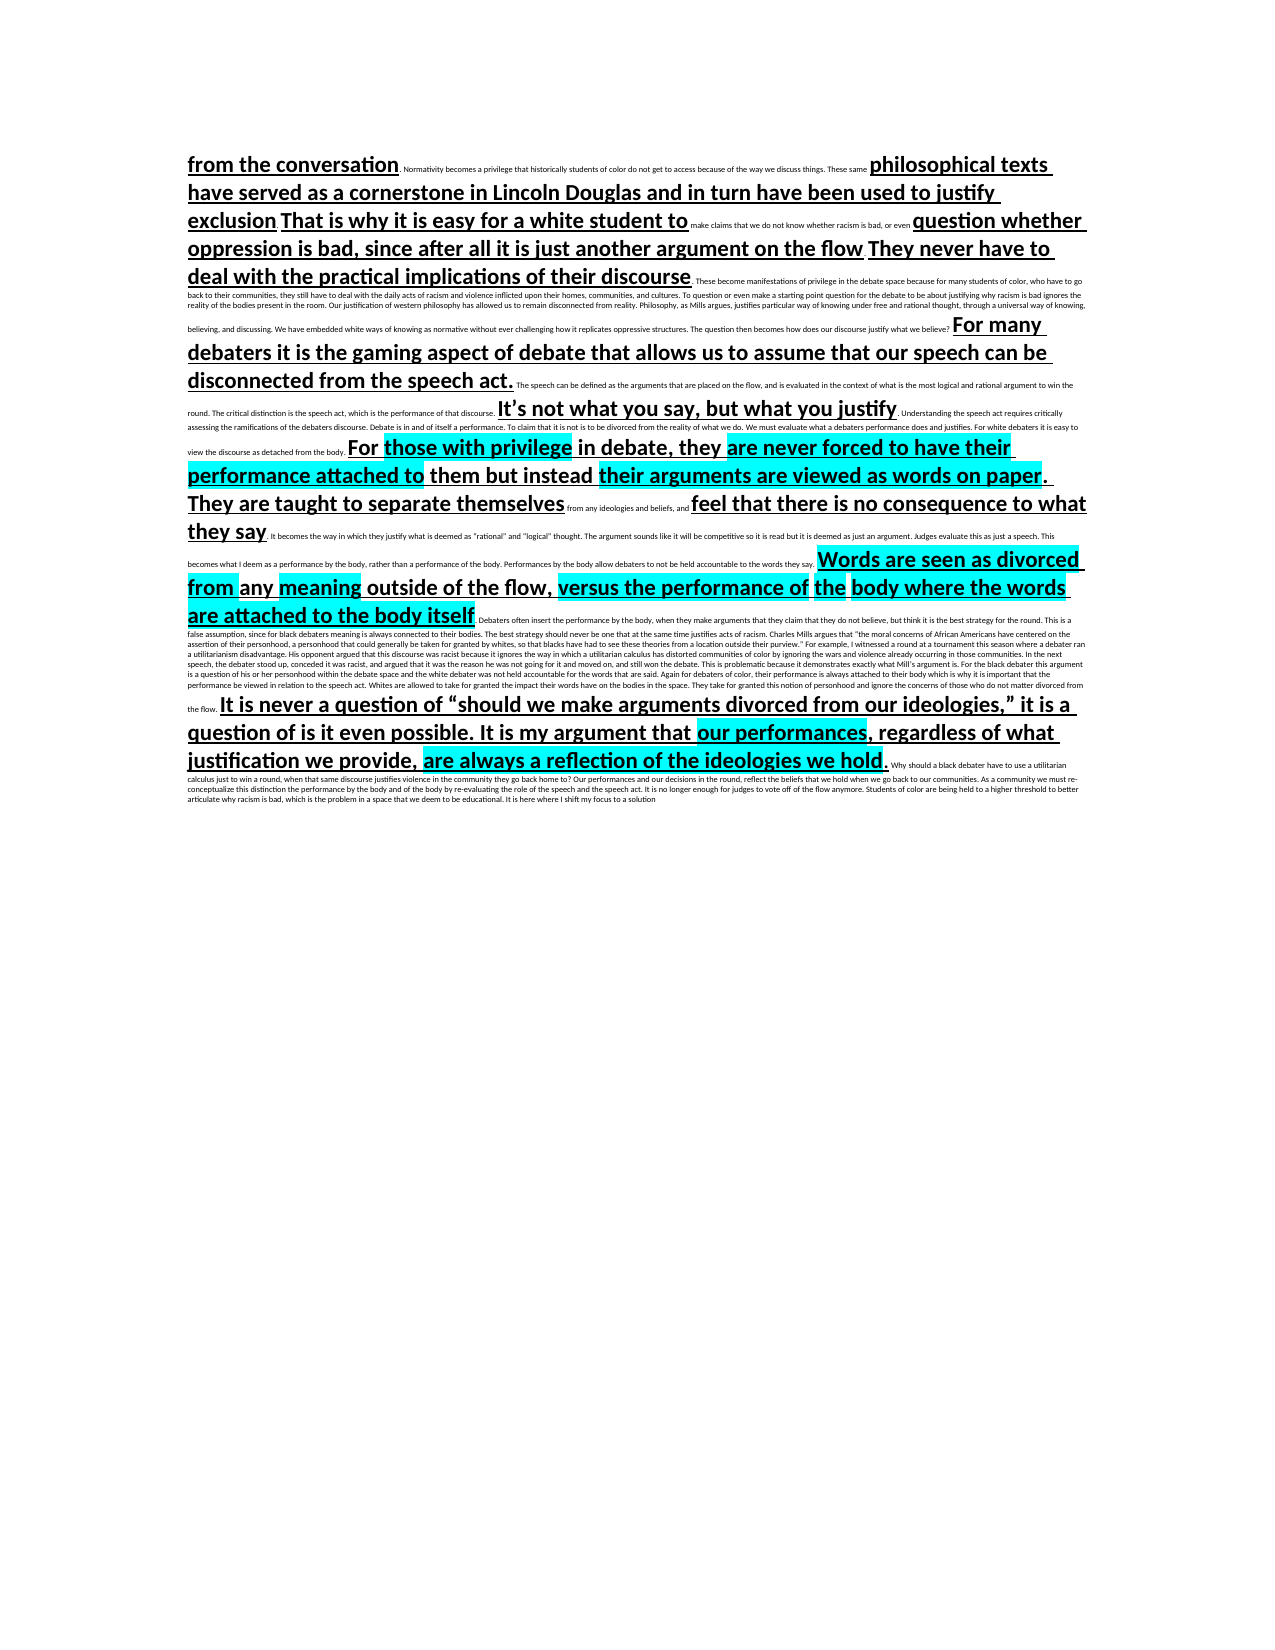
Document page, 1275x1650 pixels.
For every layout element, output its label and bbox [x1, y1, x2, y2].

text [187, 150, 1087, 805]
